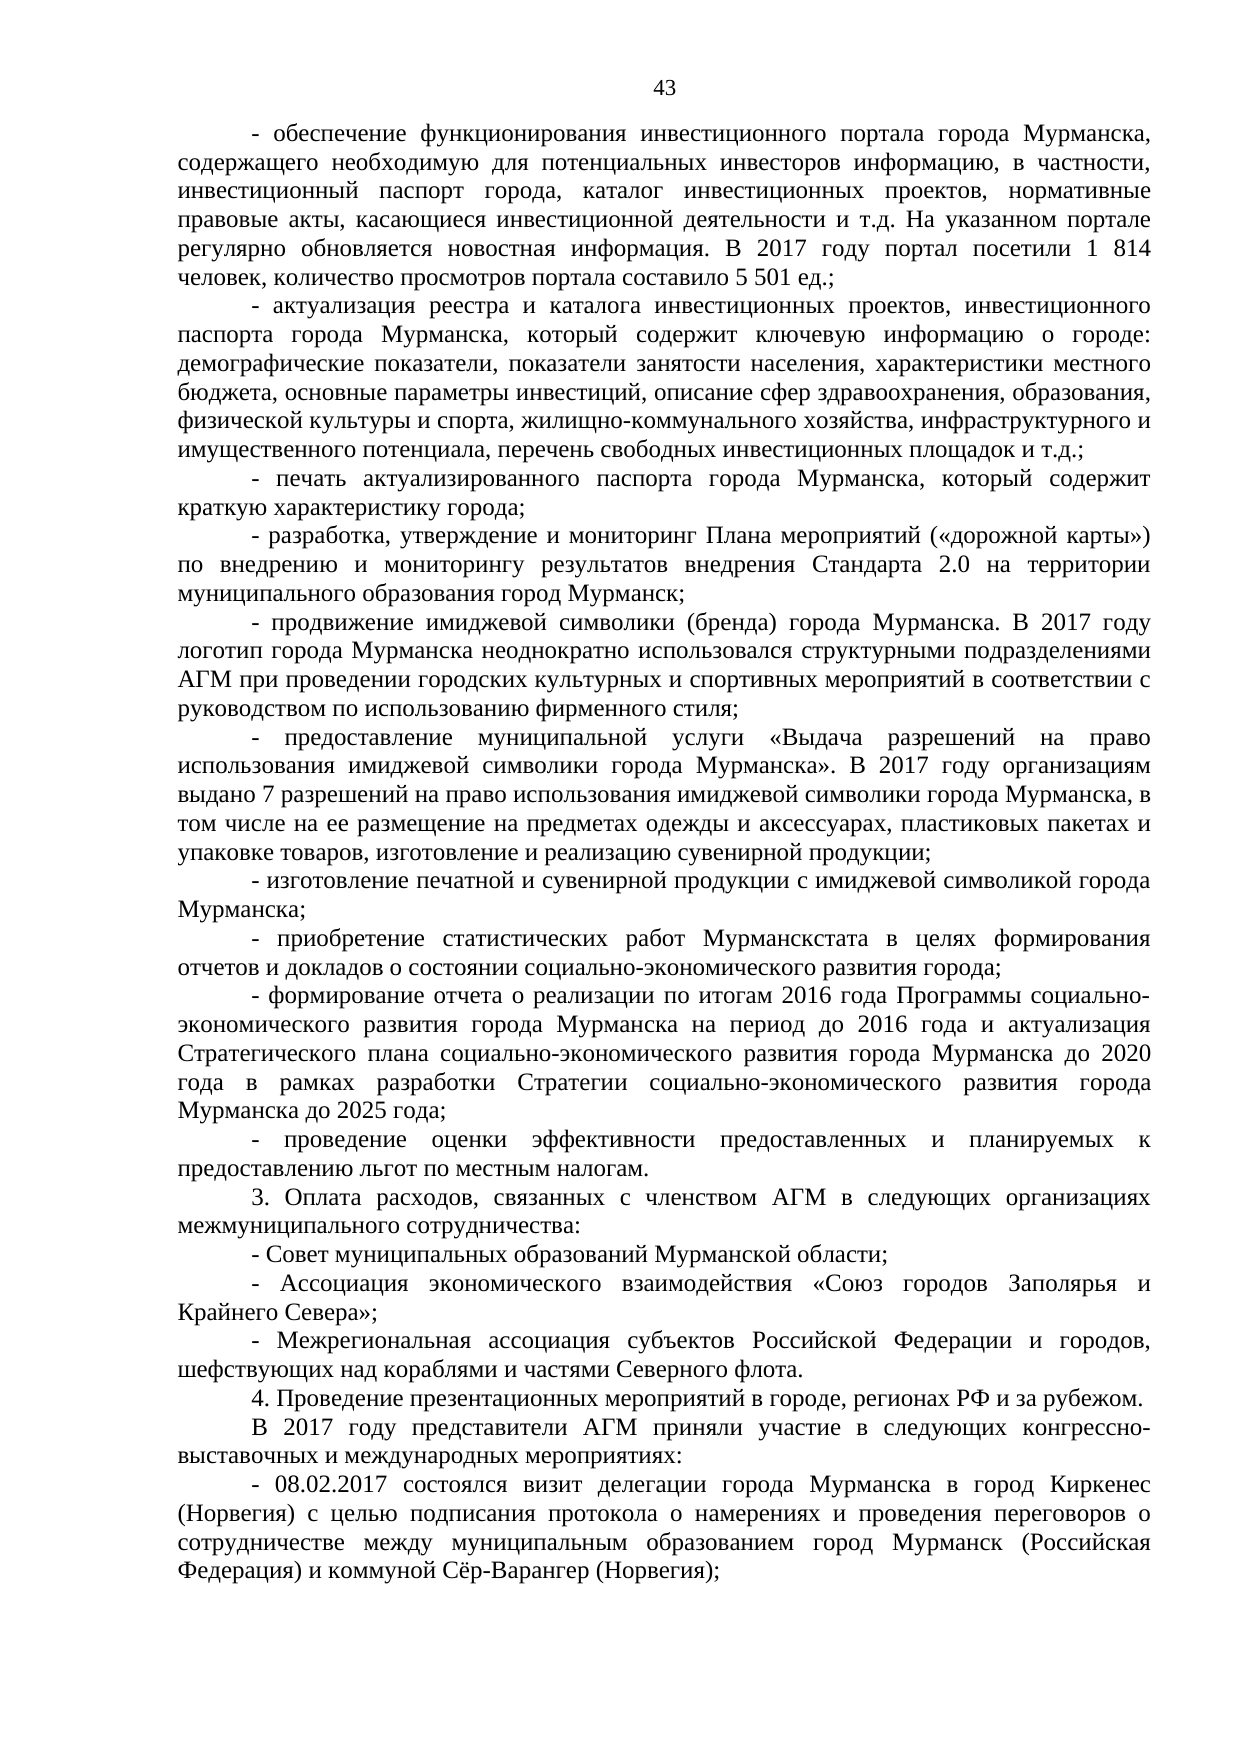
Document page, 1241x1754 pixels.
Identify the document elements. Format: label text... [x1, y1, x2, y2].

text 3. Оплата расходов, связанных с членством АГМ в следующих организациях межмуниципального сотрудничества: [177, 1182, 1152, 1239]
text В 2017 году представители АГМ приняли участие в следующих конгрессно-выставочных и международных мероприятиях: [177, 1412, 1152, 1469]
text - Межрегиональная ассоциация субъектов Российской Федерации и городов, шефствующих над кораблями и частями Северного флота. [177, 1326, 1152, 1383]
text - актуализация реестра и каталога инвестиционных проектов, инвестиционного паспорта города Мурманска, который содержит ключевую информацию о городе: демографические показатели, показатели занятости населения, характеристики местного бюджета, основные параметры инвестиций, описание сфер здравоохранения, образования, физической культуры и спорта, жилищно-коммунального хозяйства, инфраструктурного и имущественного потенциала, перечень свободных инвестиционных площадок и т.д.; [177, 291, 1152, 463]
text 4. Проведение презентационных мероприятий в городе, регионах РФ и за рубежом. [177, 1383, 1152, 1412]
text - разработка, утверждение и мониторинг Плана мероприятий («дорожной карты») по внедрению и мониторингу результатов внедрения Стандарта 2.0 на территории муниципального образования город Мурманск; [177, 521, 1152, 607]
text - предоставление муниципальной услуги «Выдача разрешений на право использования имиджевой символики города Мурманска». В 2017 году организациям выдано 7 разрешений на право использования имиджевой символики города Мурманска, в том числе на ее размещение на предметах одежды и аксессуарах, пластиковых пакетах и упаковке товаров, изготовление и реализацию сувенирной продукции; [177, 722, 1152, 866]
text - изготовление печатной и сувенирной продукции с имиджевой символикой города Мурманска; [177, 866, 1152, 923]
text - обеспечение функционирования инвестиционного портала города Мурманска, содержащего необходимую для потенциальных инвесторов информацию, в частности, инвестиционный паспорт города, каталог инвестиционных проектов, нормативные правовые акты, касающиеся инвестиционной деятельности и т.д. На указанном портале регулярно обновляется новостная информация. В 2017 году портал посетили 1 814 человек, количество просмотров портала составило 5 501 ед.; [177, 118, 1152, 291]
text - продвижение имиджевой символики (бренда) города Мурманска. В 2017 году логотип города Мурманска неоднократно использовался структурными подразделениями АГМ при проведении городских культурных и спортивных мероприятий в соответствии с руководством по использованию фирменного стиля; [177, 607, 1152, 722]
text - 08.02.2017 состоялся визит делегации города Мурманска в город Киркенес (Норвегия) с целью подписания протокола о намерениях и проведения переговоров о сотрудничестве между муниципальным образованием город Мурманск (Российская Федерация) и коммуной Сёр-Варангер (Норвегия); [177, 1469, 1152, 1584]
text - проведение оценки эффективности предоставленных и планируемых к предоставлению льгот по местным налогам. [177, 1124, 1152, 1182]
text - Совет муниципальных образований Мурманской области; [177, 1239, 1152, 1268]
text - Ассоциация экономического взаимодействия «Союз городов Заполярья и Крайнего Севера»; [177, 1268, 1152, 1326]
text - печать актуализированного паспорта города Мурманска, который содержит краткую характеристику города; [177, 463, 1152, 521]
text - приобретение статистических работ Мурманскстата в целях формирования отчетов и докладов о состоянии социально-экономического развития города; [177, 923, 1152, 981]
text - формирование отчета о реализации по итогам 2016 года Программы социально-экономического развития города Мурманска на период до 2016 года и актуализация Стратегического плана социально-экономического развития города Мурманска до 2020 года в рамках разработки Стратегии социально-экономического развития города Мурманска до 2025 года; [177, 981, 1152, 1124]
